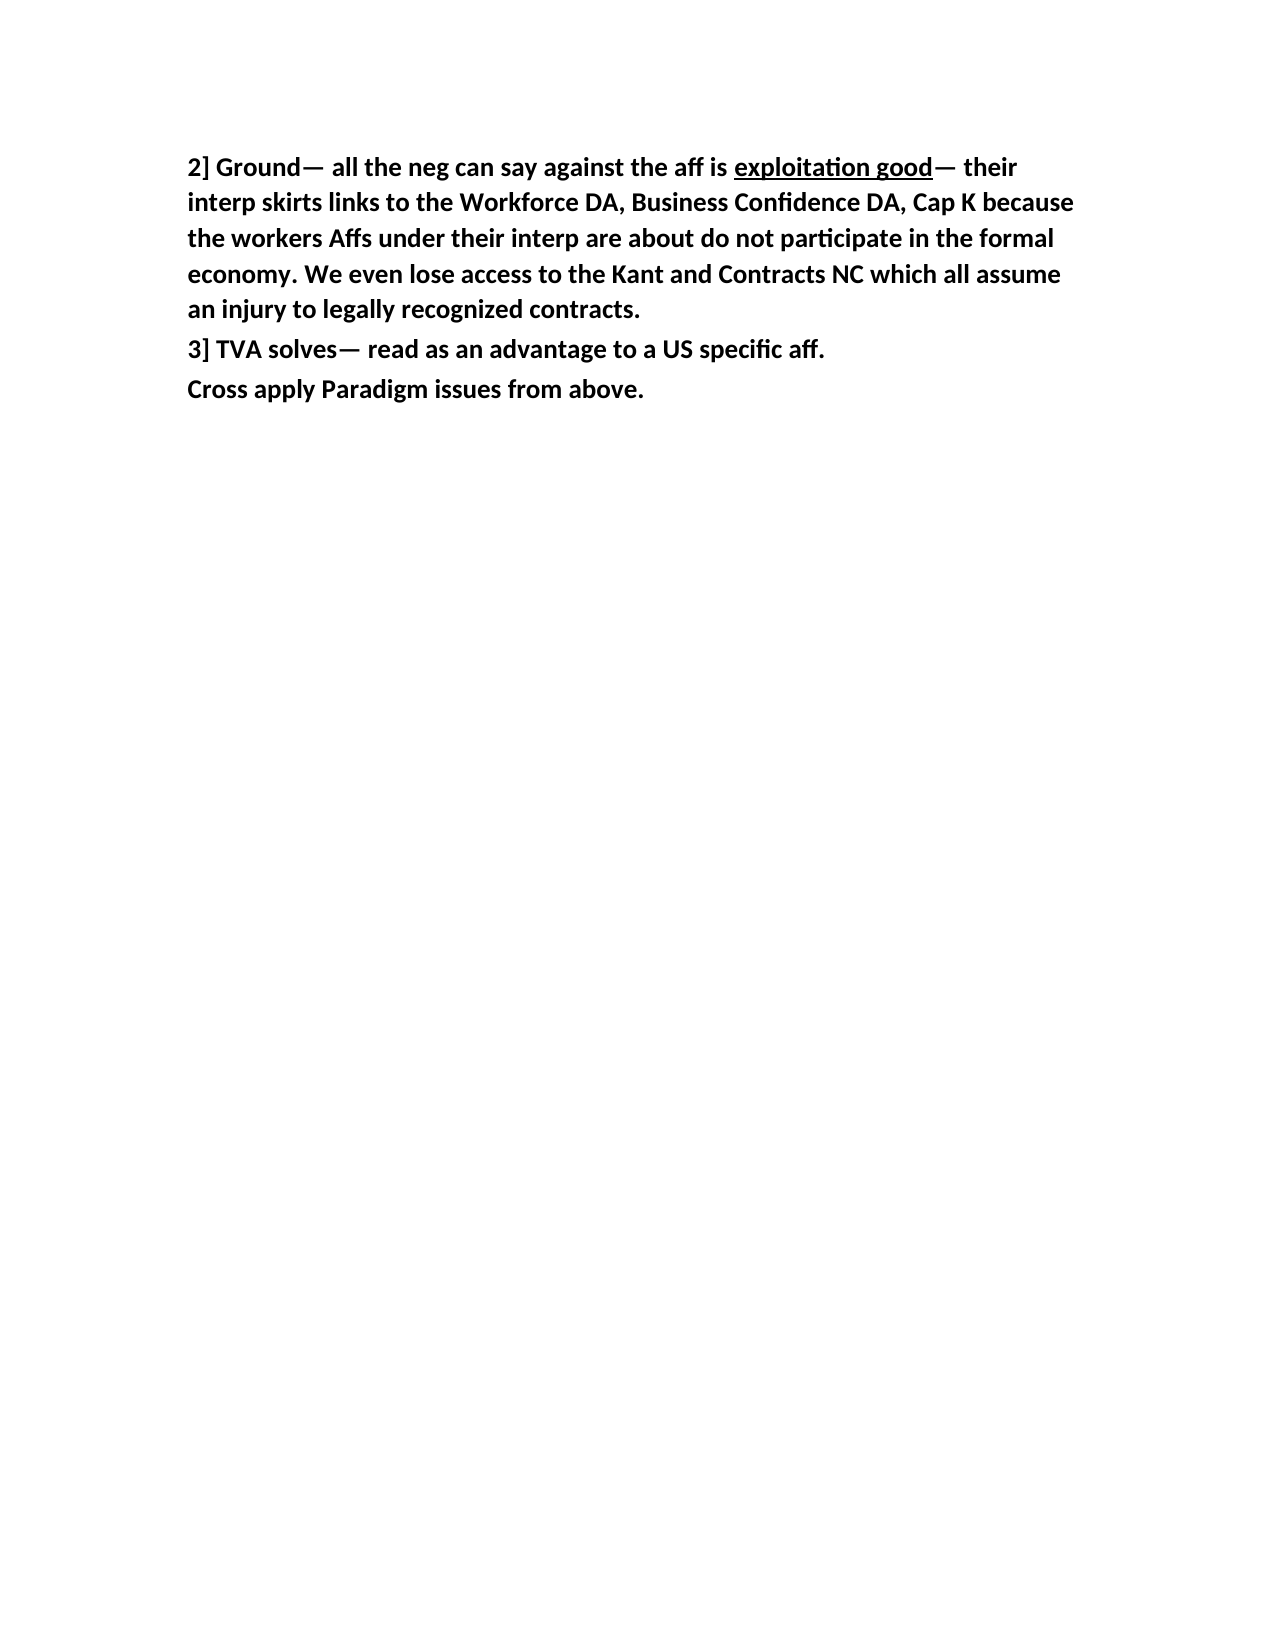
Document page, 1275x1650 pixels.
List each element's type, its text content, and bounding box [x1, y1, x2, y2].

subtitle 3] TVA solves— read as an advantage to a US specific aff. [187, 332, 1087, 365]
subtitle 2] Ground— all the neg can say against the aff is exploitation good— their interp skirts links to the Workforce DA, Business Confidence DA, Cap K because the workers Affs under their interp are about do not participate in the formal economy. We even lose access to the Kant and Contracts NC which all assume an injury to legally recognized contracts. [187, 150, 1087, 326]
subtitle Cross apply Paradigm issues from above. [187, 372, 1087, 405]
